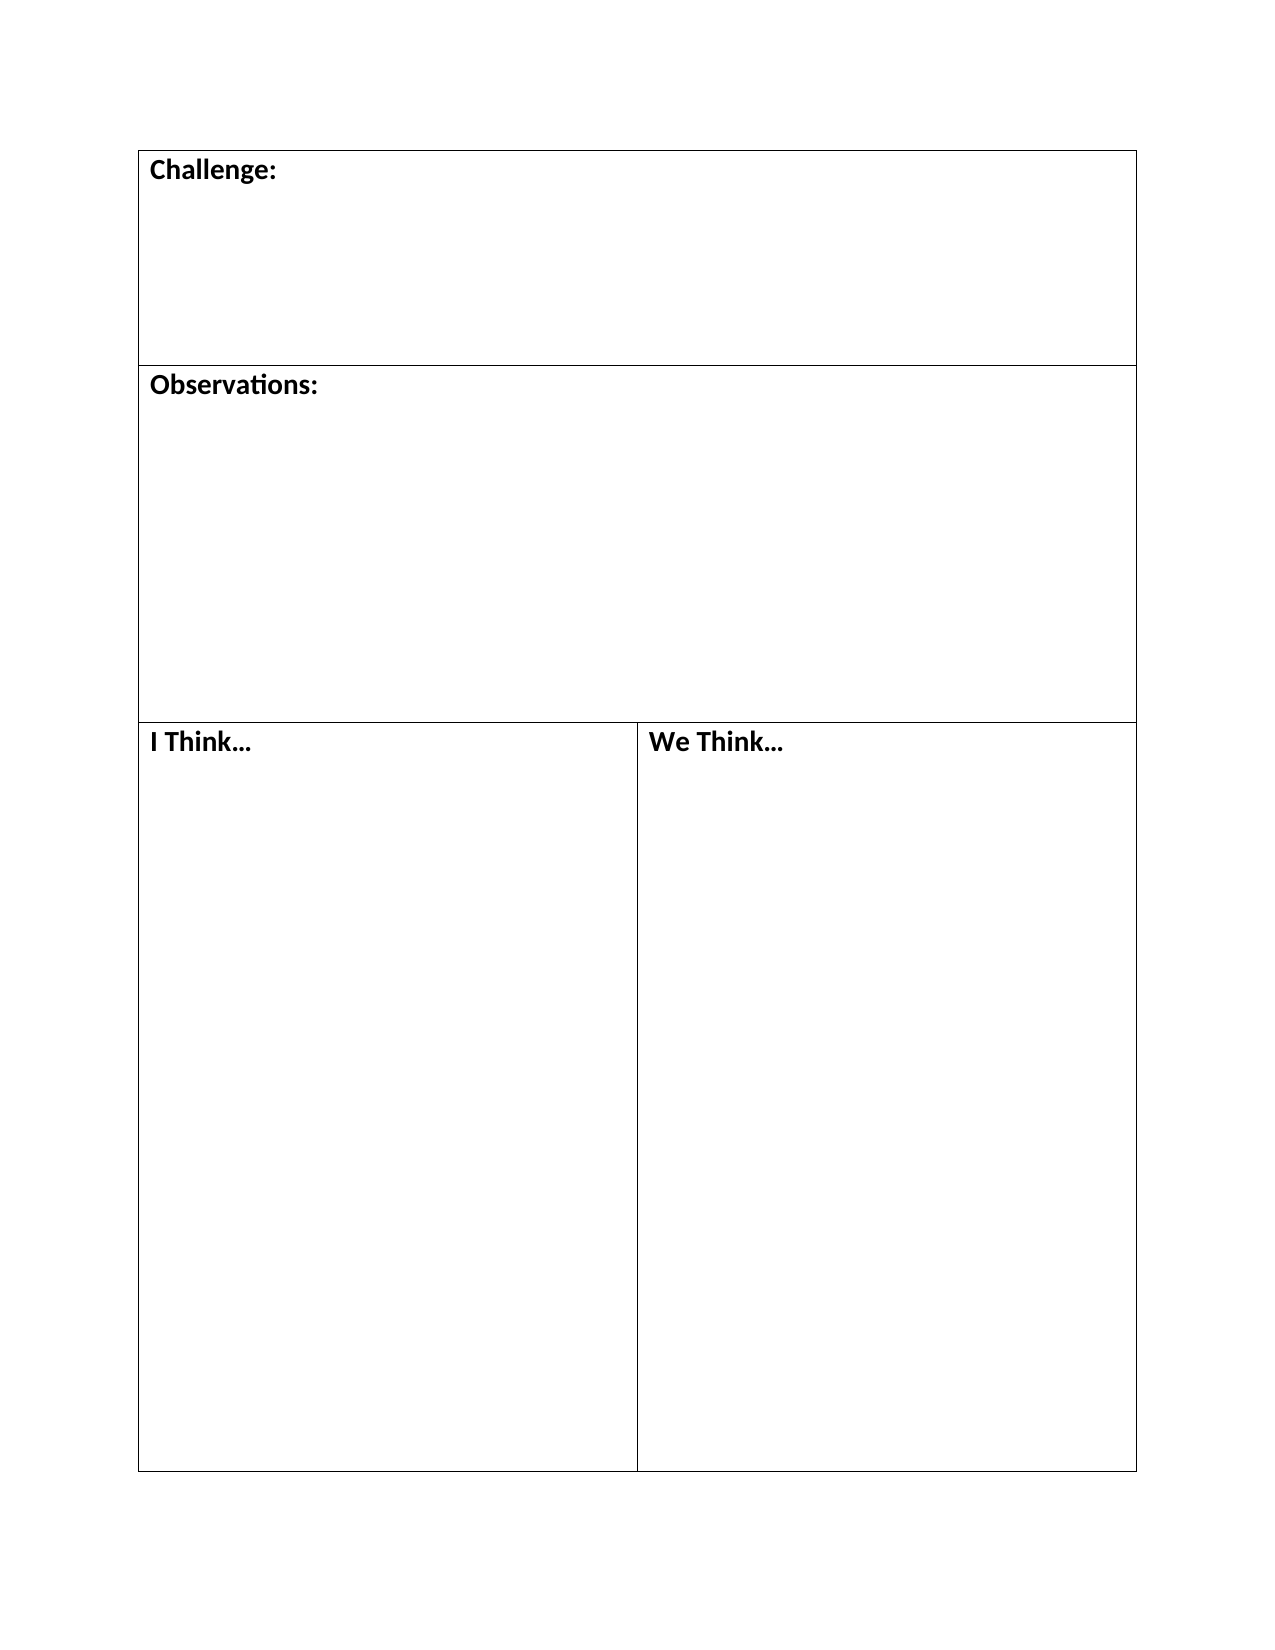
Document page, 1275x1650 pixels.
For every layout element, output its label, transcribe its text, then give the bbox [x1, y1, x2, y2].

table_cell I Think… [139, 723, 637, 1471]
table_header Challenge: [139, 151, 1136, 365]
table_cell Observations: [139, 366, 1136, 722]
table_cell We Think… [638, 723, 1136, 1471]
